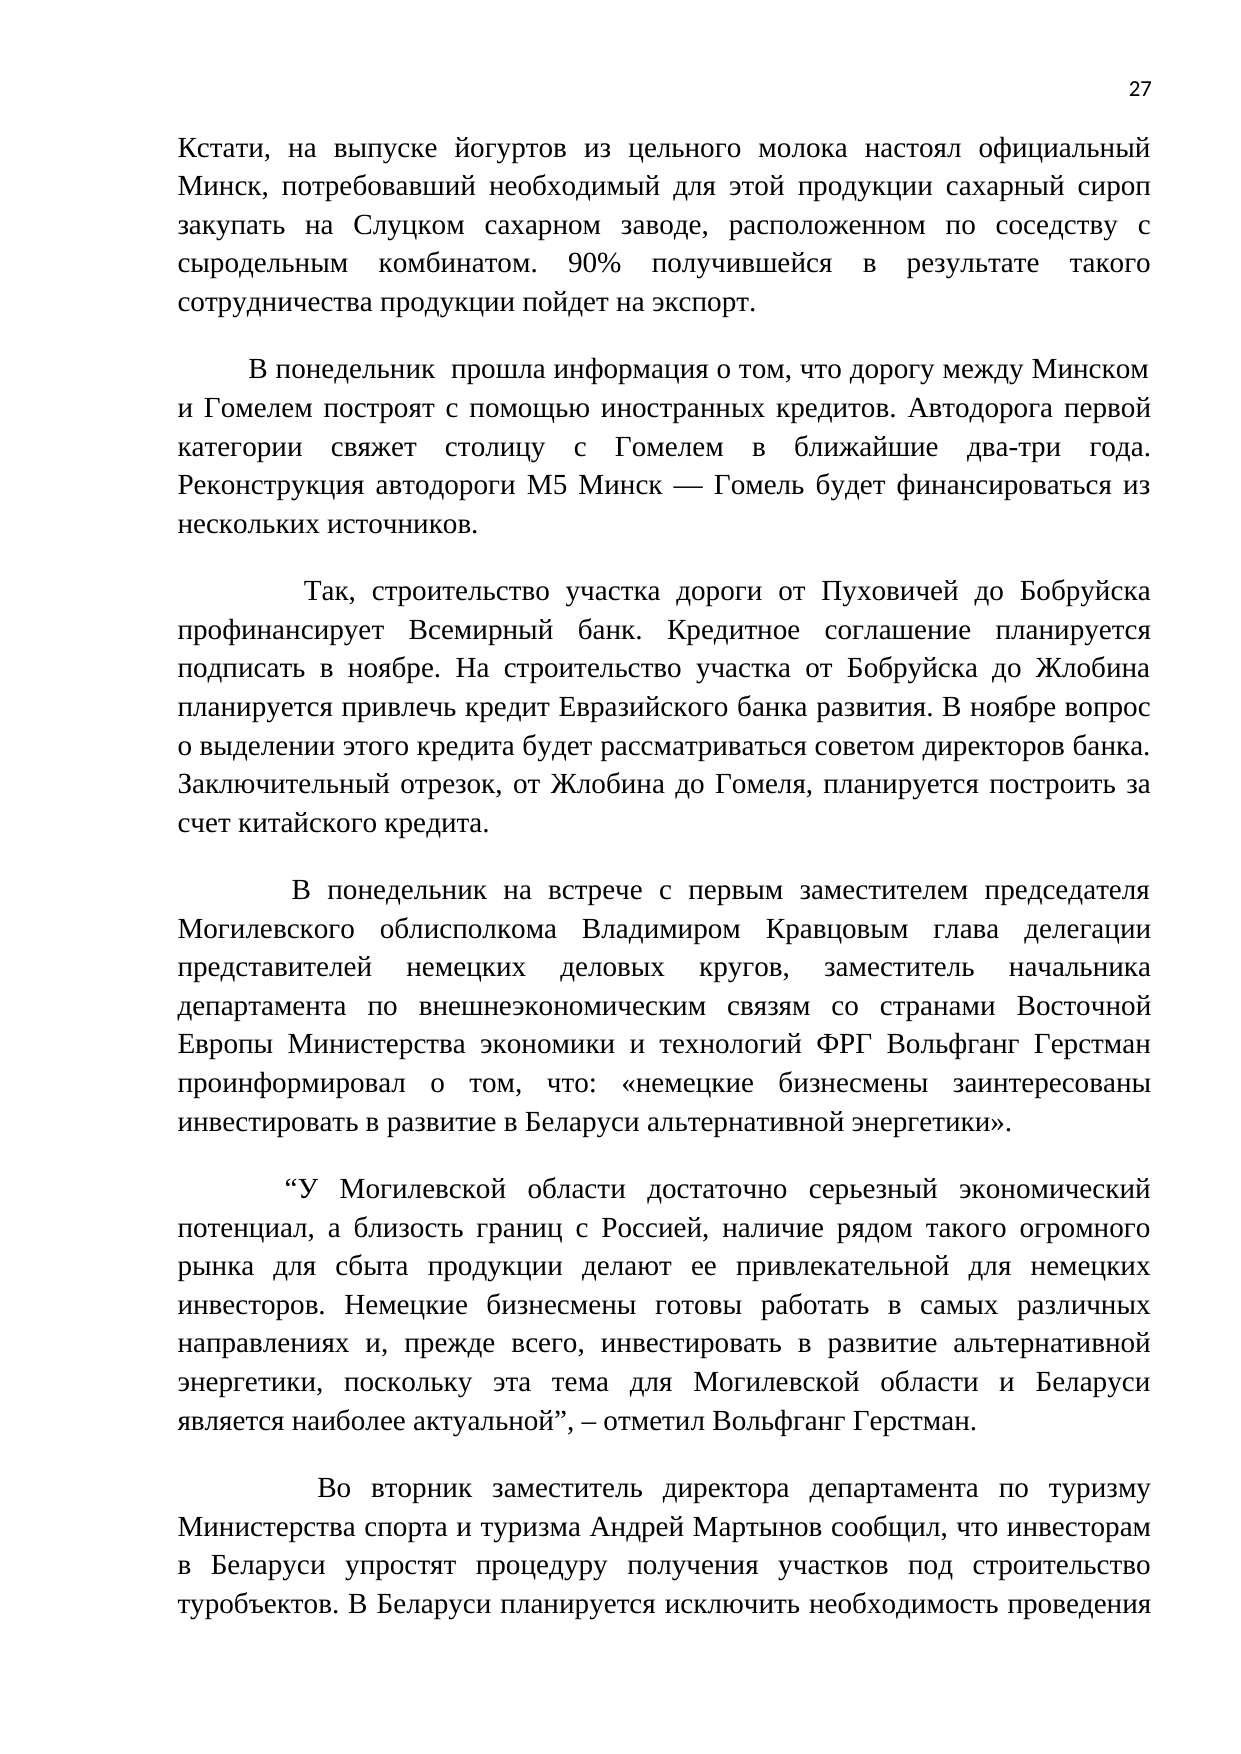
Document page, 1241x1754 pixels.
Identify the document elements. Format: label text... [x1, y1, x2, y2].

text В понедельник на встрече с первым заместителем председателя Могилевского облисполкома Владимиром Кравцовым глава делегации представителей немецких деловых кругов, заместитель начальника департамента по внешнеэкономическим связям со странами Восточной Европы Министерства экономики и технологий ФРГ Вольфганг Герстман проинформировал о том, что: «немецкие бизнесмены заинтересованы инвестировать в развитие в Беларуси альтернативной энергетики». [177, 949, 1152, 1214]
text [177, 1547, 1152, 1619]
text В понедельник прошла информация о том, что дорогу между Минском и Гомелем построят с помощью иностранных кредитов. Автодорога первой категории свяжет столицу с Гомелем в ближайшие два-три года. Реконструкция автодороги М5 Минск — Гомель будет финансироваться из нескольких источников. [177, 429, 1152, 616]
text Так, строительство участка дороги от Пуховичей до Бобруйска профинансирует Всемирный банк. Кредитное соглашение планируется подписать в ноябре. На строительство участка от Бобруйска до Жлобина планируется привлечь кредит Евразийского банка развития. В ноябре вопрос о выделении этого кредита будет рассматриваться советом директоров банка. Заключительный отрезок, от Жлобина до Гомеля, планируется построить за счет китайского кредита. [177, 651, 1152, 915]
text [177, 130, 1152, 394]
text “У Могилевской области достаточно серьезный экономический потенциал, а близость границ с Россией, наличие рядом такого огромного рынка для сбыта продукции делают ее привлекательной для немецких инвесторов. Немецкие бизнесмены готовы работать в самых различных направлениях и, прежде всего, инвестировать в развитие альтернативной энергетики, поскольку эта тема для Могилевской области и Беларуси является наиболее актуальной”, – отметил Вольфганг Герстман. [177, 1248, 1152, 1513]
